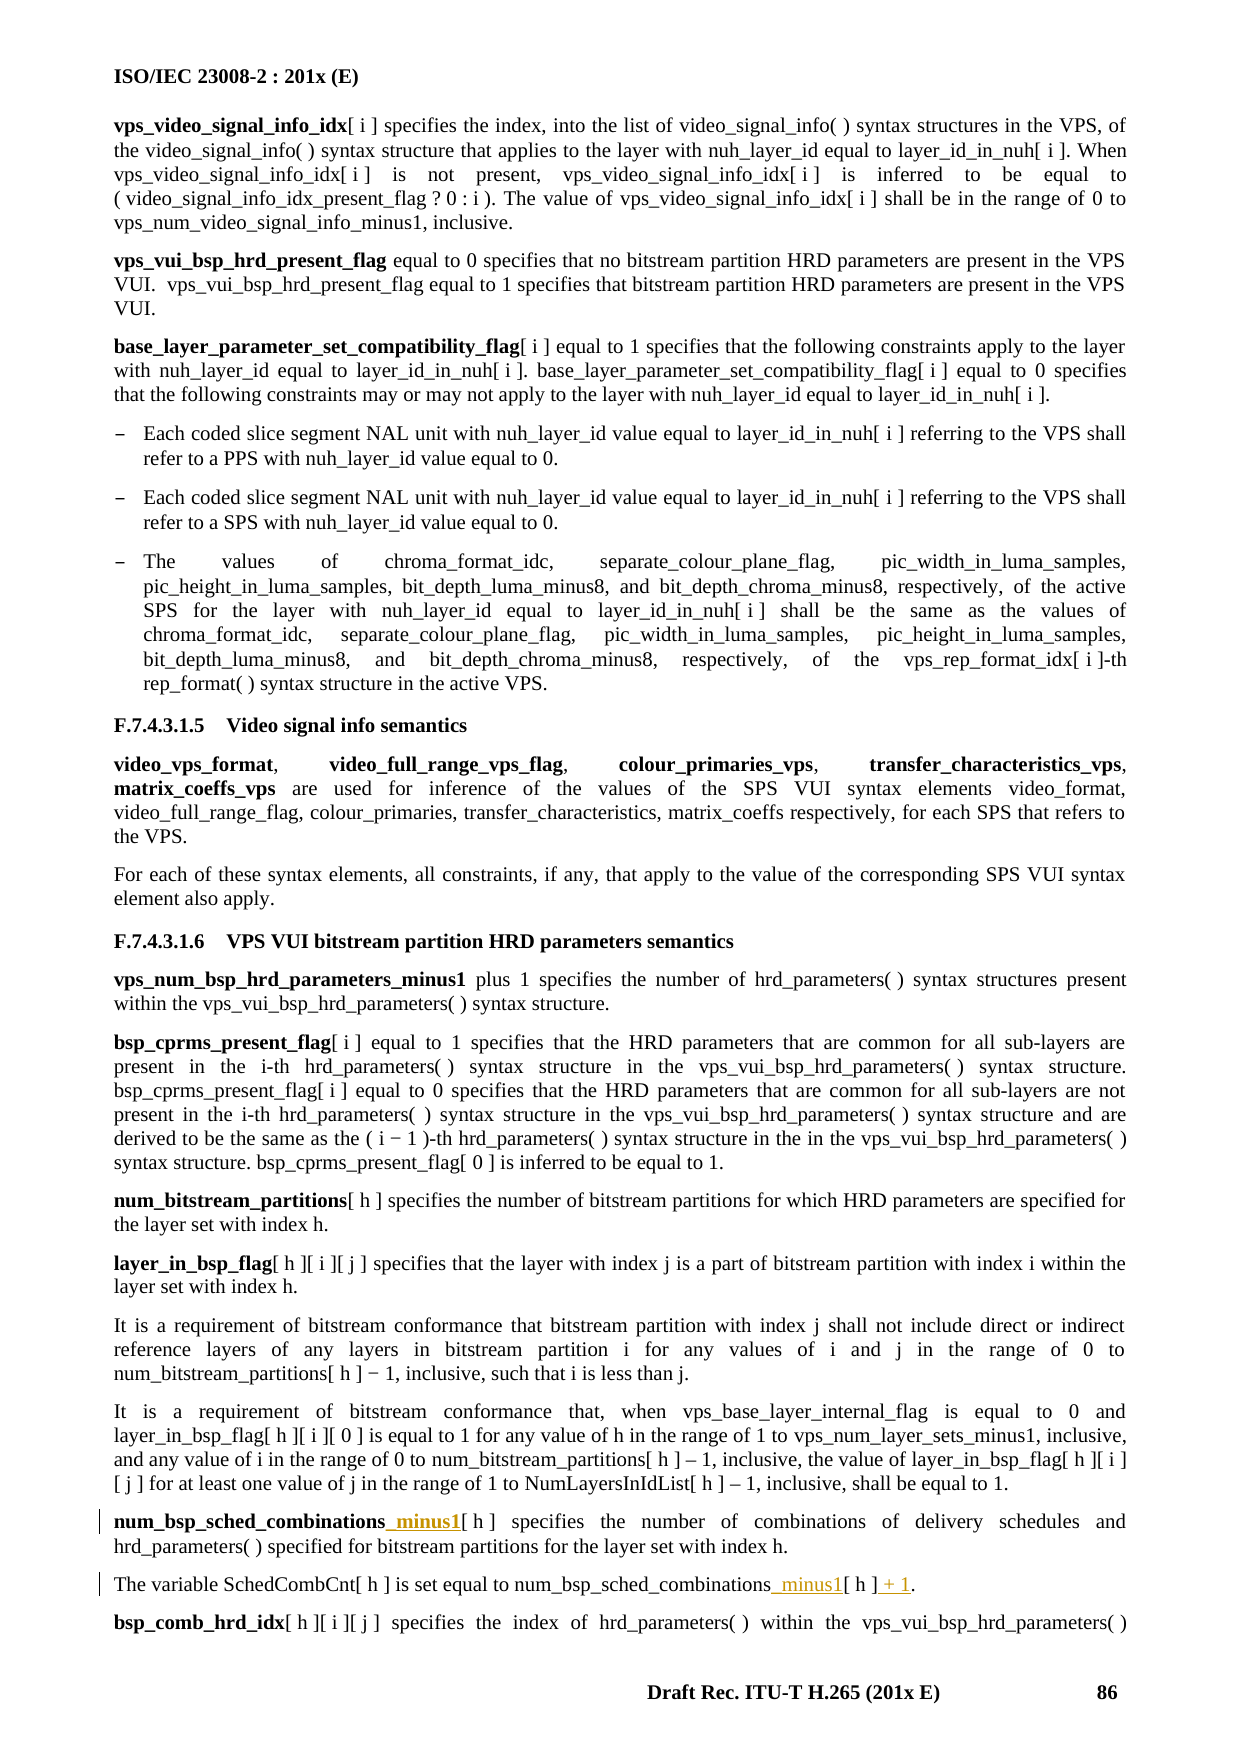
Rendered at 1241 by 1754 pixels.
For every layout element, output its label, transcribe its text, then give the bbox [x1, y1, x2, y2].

text num_bsp_sched_combinations[ h ] specifies the number of combinations of delivery schedules and hrd_parameters( ) specified for bitstream partitions for the layer set with index h. [113, 1509, 1127, 1558]
text It is a requirement of bitstream conformance that bitstream partition with index j shall not include direct or indirect reference layers of any layers in bitstream partition i for any values of i and j in the range of 0 to num_bitstream_partitions[ h ] − 1, inclusive, such that i is less than j. [113, 1313, 1127, 1385]
text vps_num_bsp_hrd_parameters_minus1 plus 1 specifies the number of hrd_parameters( ) syntax structures present within the vps_vui_bsp_hrd_parameters( ) syntax structure. [113, 967, 1127, 1015]
text layer_in_bsp_flag[ h ][ i ][ j ] specifies that the layer with index j is a part of bitstream partition with index i within the layer set with index h. [113, 1250, 1127, 1298]
text num_bitstream_partitions[ h ] specifies the number of bitstream partitions for which HRD parameters are specified for the layer set with index h. [113, 1188, 1127, 1236]
list Each coded slice segment NAL unit with nuh_layer_id value equal to layer_id_in_nuh[ i ] referring to the VPS shall refer to a SPS with nuh_layer_id value equal to 0. [113, 484, 1127, 534]
list Each coded slice segment NAL unit with nuh_layer_id value equal to layer_id_in_nuh[ i ] referring to the VPS shall refer to a PPS with nuh_layer_id value equal to 0. [113, 421, 1127, 470]
text It is a requirement of bitstream conformance that, when vps_base_layer_internal_flag is equal to 0 and layer_in_bsp_flag[ h ][ i ][ 0 ] is equal to 1 for any value of h in the range of 1 to vps_num_layer_sets_minus1, inclusive, and any value of i in the range of 0 to num_bitstream_partitions[ h ] – 1, inclusive, the value of layer_in_bsp_flag[ h ][ i ][ j ] for at least one value of j in the range of 1 to NumLayersInIdList[ h ] – 1, inclusive, shall be equal to 1. [113, 1399, 1127, 1495]
text The variable SchedCombCnt[ h ] is set equal to num_bsp_sched_combinations[ h ]. [113, 1572, 1127, 1596]
text base_layer_parameter_set_compatibility_flag[ i ] equal to 1 specifies that the following constraints apply to the layer with nuh_layer_id equal to layer_id_in_nuh[ i ]. base_layer_parameter_set_compatibility_flag[ i ] equal to 0 specifies that the following constraints may or may not apply to the layer with nuh_layer_id equal to layer_id_in_nuh[ i ]. [113, 334, 1127, 406]
text vps_video_signal_info_idx[ i ] specifies the index, into the list of video_signal_info( ) syntax structures in the VPS, of the video_signal_info( ) syntax structure that applies to the layer with nuh_layer_id equal to layer_id_in_nuh[ i ]. When vps_video_signal_info_idx[ i ] is not present, vps_video_signal_info_idx[ i ] is inferred to be equal to ( video_signal_info_idx_present_flag ? 0 : i ). The value of vps_video_signal_info_idx[ i ] shall be in the range of 0 to vps_num_video_signal_info_minus1, inclusive. [113, 113, 1127, 234]
text vps_vui_bsp_hrd_present_flag equal to 0 specifies that no bitstream partition HRD parameters are present in the VPS VUI. vps_vui_bsp_hrd_present_flag equal to 1 specifies that bitstream partition HRD parameters are present in the VPS VUI. [113, 248, 1127, 320]
text video_vps_format, video_full_range_vps_flag, colour_primaries_vps, transfer_characteristics_vps, matrix_coeffs_vps are used for inference of the values of the SPS VUI syntax elements video_format, video_full_range_flag, colour_primaries, transfer_characteristics, matrix_coeffs respectively, for each SPS that refers to the VPS. [113, 752, 1127, 848]
text For each of these syntax elements, all constraints, if any, that apply to the value of the corresponding SPS VUI syntax element also apply. [113, 862, 1127, 910]
list VPS VUI bitstream partition HRD parameters semantics [113, 929, 1127, 953]
text bsp_cprms_present_flag[ i ] equal to 1 specifies that the HRD parameters that are common for all sub-layers are present in the i-th hrd_parameters( ) syntax structure in the vps_vui_bsp_hrd_parameters( ) syntax structure. bsp_cprms_present_flag[ i ] equal to 0 specifies that the HRD parameters that are common for all sub-layers are not present in the i-th hrd_parameters( ) syntax structure in the vps_vui_bsp_hrd_parameters( ) syntax structure and are derived to be the same as the ( i − 1 )-th hrd_parameters( ) syntax structure in the in the vps_vui_bsp_hrd_parameters( ) syntax structure. bsp_cprms_present_flag[ 0 ] is inferred to be equal to 1. [113, 1029, 1127, 1174]
list Video signal info semantics [113, 713, 1127, 737]
list The values of chroma_format_idc, separate_colour_plane_flag, pic_width_in_luma_samples, pic_height_in_luma_samples, bit_depth_luma_minus8, and bit_depth_chroma_minus8, respectively, of the active SPS for the layer with nuh_layer_id equal to layer_id_in_nuh[ i ] shall be the same as the values of chroma_format_idc, separate_colour_plane_flag, pic_width_in_luma_samples, pic_height_in_luma_samples, bit_depth_luma_minus8, and bit_depth_chroma_minus8, respectively, of the vps_rep_format_idx[ i ]-th rep_format( ) syntax structure in the active VPS. [113, 548, 1127, 694]
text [113, 1610, 1127, 1634]
